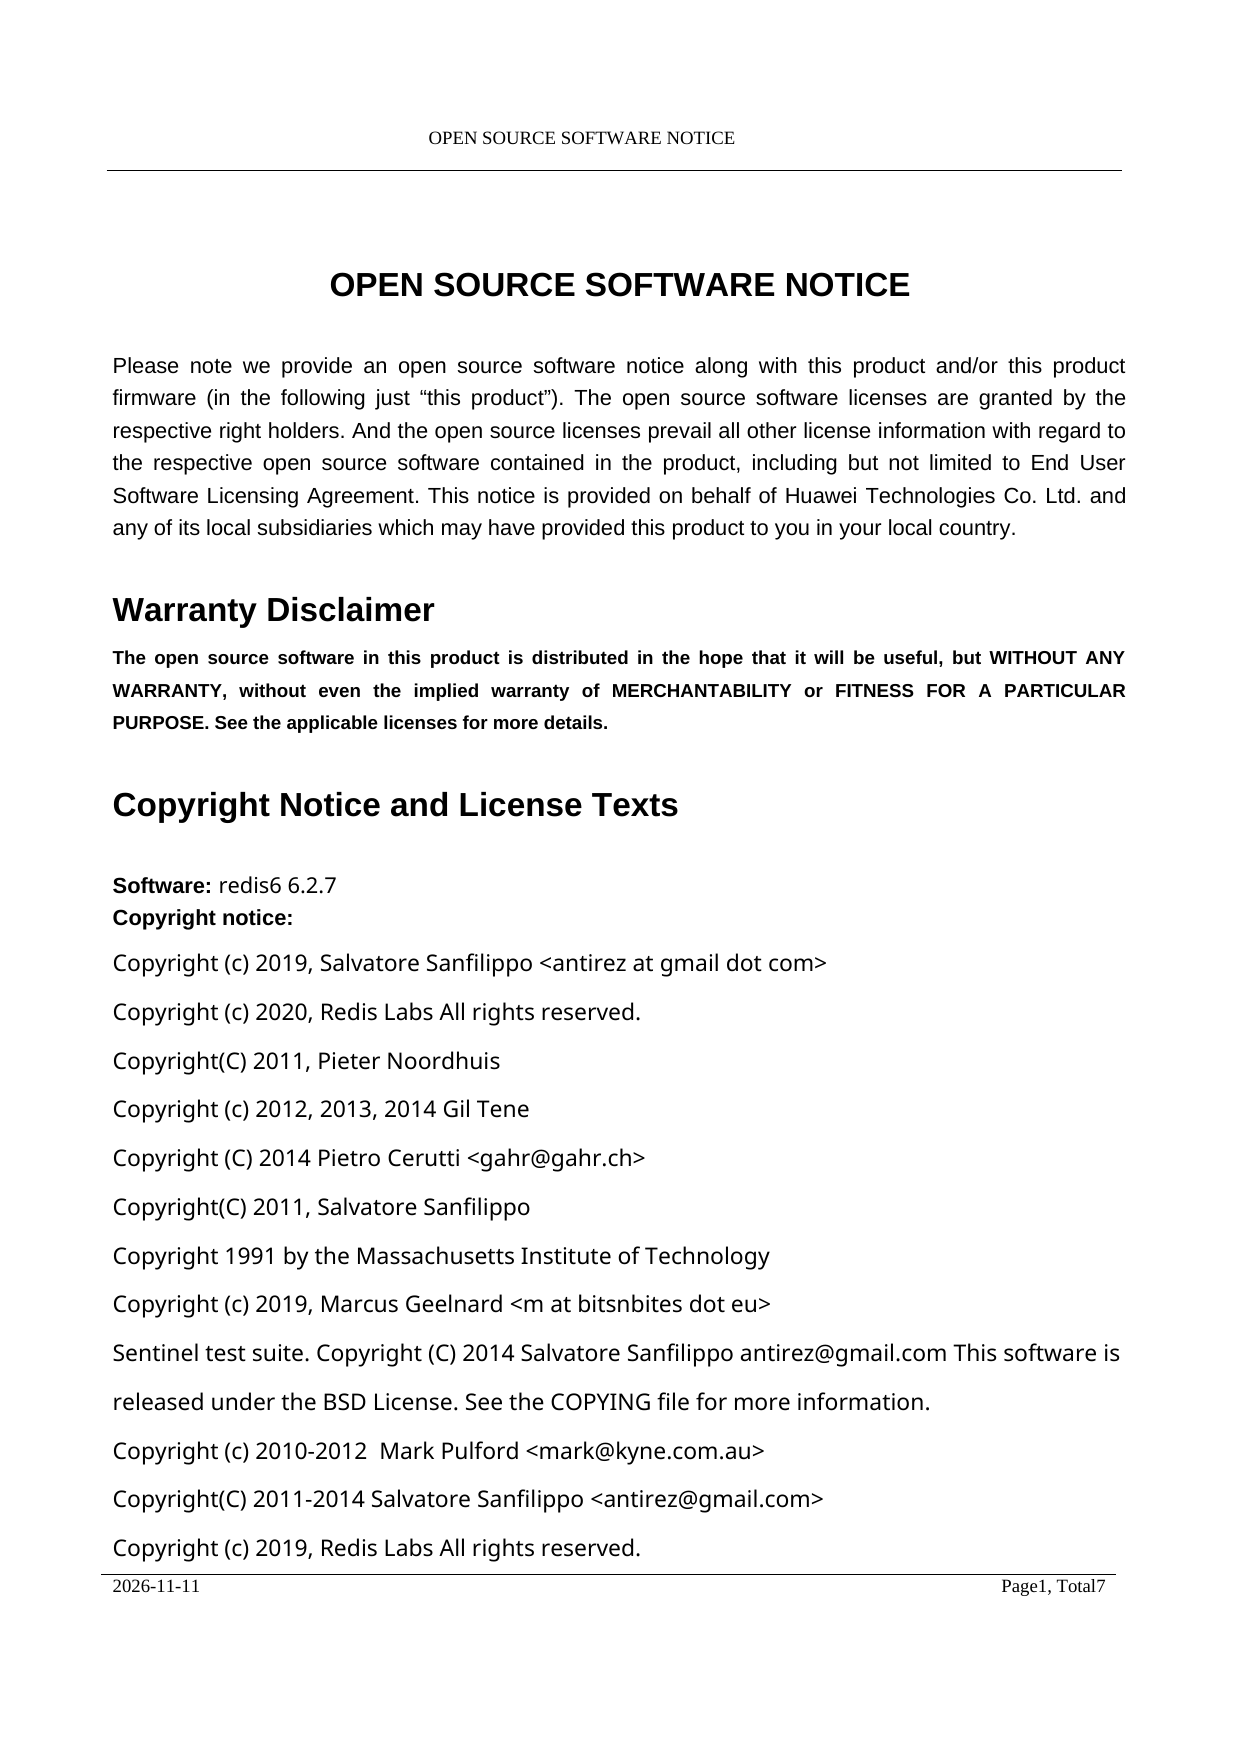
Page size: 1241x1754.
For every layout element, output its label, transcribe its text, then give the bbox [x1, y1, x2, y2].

text Please note we provide an open source software notice along with this product and/or this product firmware (in the following just “this product”). The open source software licenses are granted by the respective right holders. And the open source licenses prevail all other license information with regard to the respective open source software contained in the product, including but not limited to End User Software Licensing Agreement. This notice is provided on behalf of Huawei Technologies Co. Ltd. and any of its local subsidiaries which may have provided this product to you in your local country. [112, 349, 1128, 544]
text Warranty Disclaimer [112, 576, 1128, 641]
text Software: redis6 6.2.7 [112, 869, 1128, 901]
text OPEN SOURCE SOFTWARE NOTICE [112, 251, 1128, 316]
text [112, 947, 1128, 1564]
text The open source software in this product is distributed in the hope that it will be useful, but WITHOUT ANY WARRANTY, without even the implied warranty of MERCHANTABILITY or FITNESS FOR A PARTICULAR PURPOSE. See the applicable licenses for more details. [112, 641, 1128, 739]
text Copyright notice: [112, 901, 1128, 934]
text Copyright Notice and License Texts [112, 771, 1128, 836]
